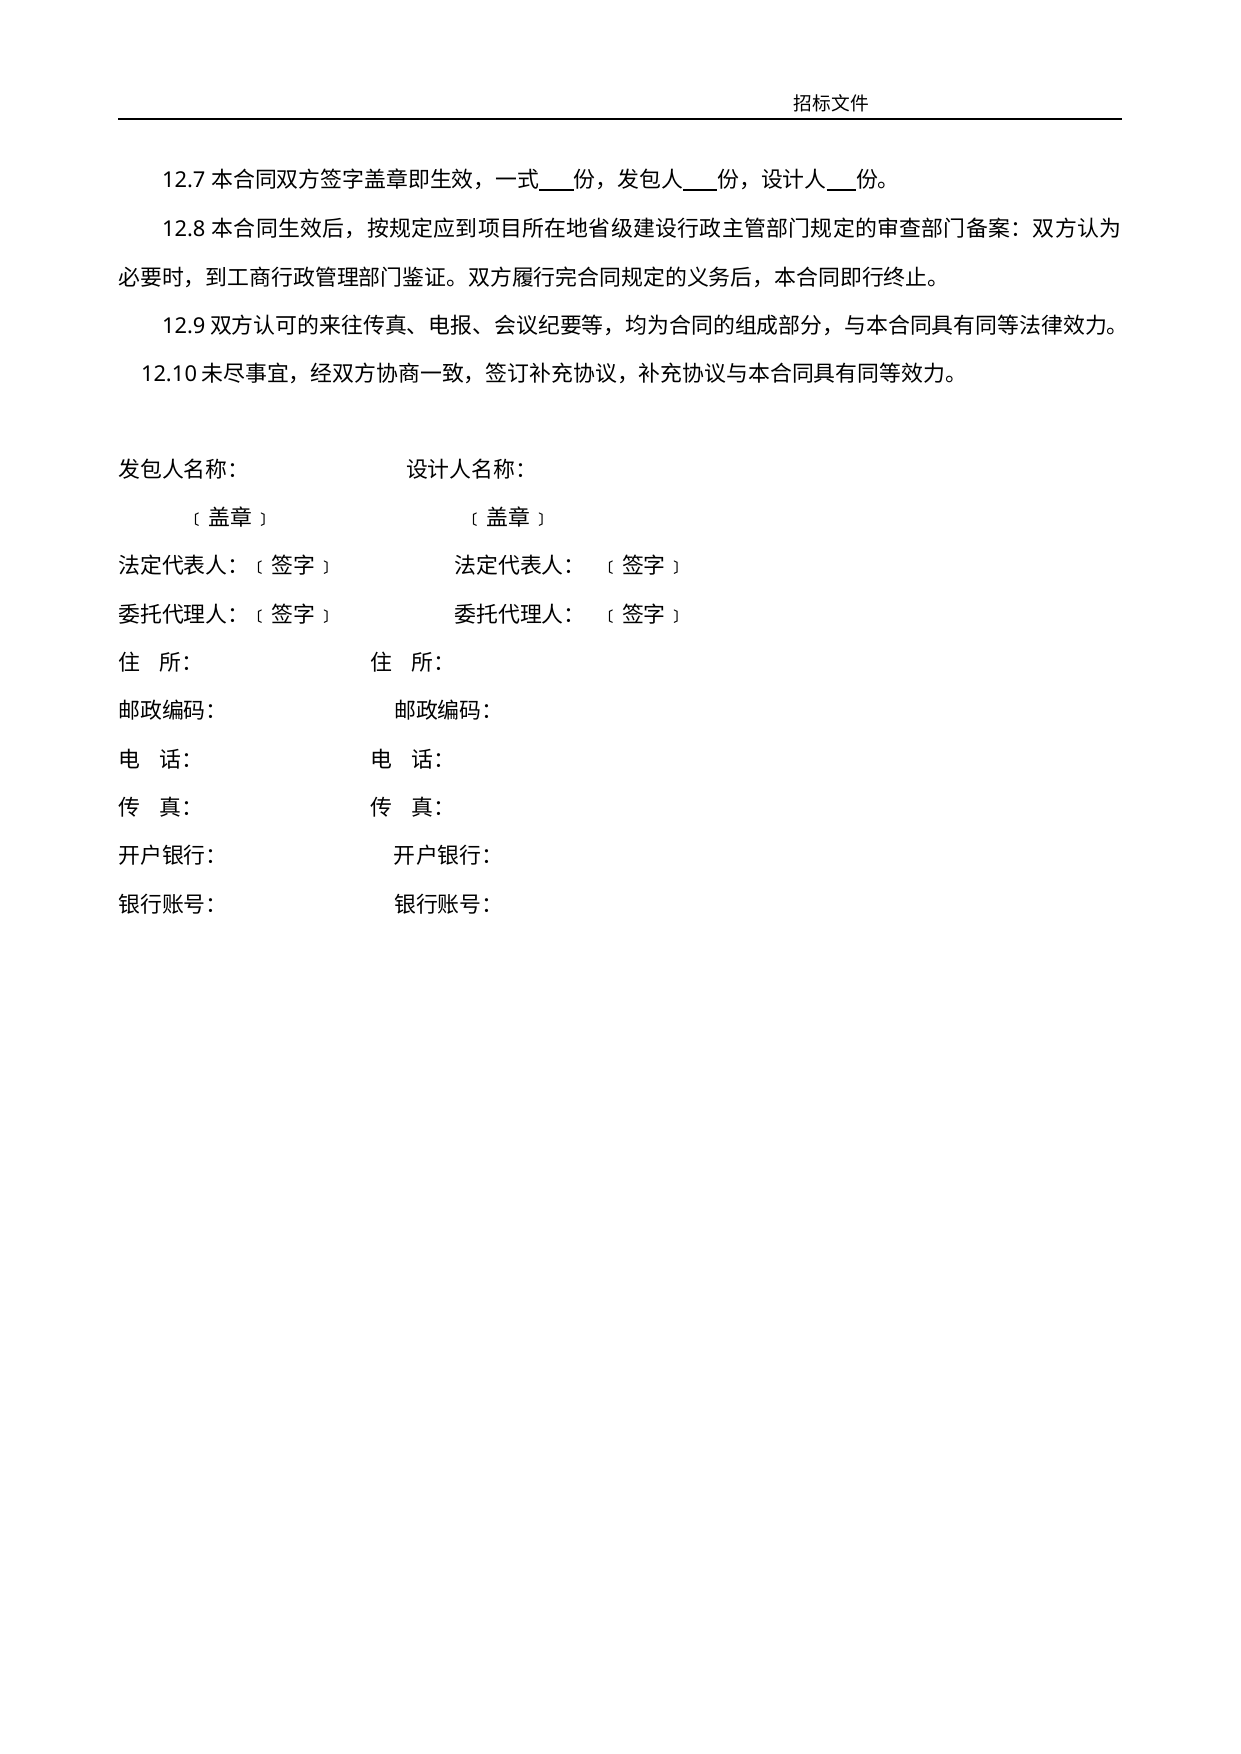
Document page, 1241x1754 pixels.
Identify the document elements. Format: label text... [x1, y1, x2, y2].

text ﹝盖章﹞ ﹝盖章﹞ [118, 500, 1122, 532]
text 法定代表人：﹝签字﹞ 法定代表人： ﹝签字﹞ [118, 548, 1122, 581]
text 传 真： 传 真： [118, 790, 1122, 822]
text 住 所： 住 所： [118, 645, 1122, 677]
text 12.8 本合同生效后，按规定应到项目所在地省级建设行政主管部门规定的审查部门备案：双方认为必要时，到工商行政管理部门鉴证。双方履行完合同规定的义务后，本合同即行终止。 [118, 210, 1122, 292]
text 委托代理人：﹝签字﹞ 委托代理人： ﹝签字﹞ [118, 596, 1122, 629]
text 银行账号： 银行账号： [118, 886, 1122, 919]
text 12.10未尽事宜，经双方协商一致，签订补充协议，补充协议与本合同具有同等效力。 [118, 356, 1122, 388]
text 12.9双方认可的来往传真、电报、会议纪要等，均为合同的组成部分，与本合同具有同等法律效力。 [118, 307, 1122, 340]
text 发包人名称： 设计人名称： [118, 451, 1122, 484]
text 电 话： 电 话： [118, 741, 1122, 774]
text 12.7 本合同双方签字盖章即生效，一式 份，发包人 份，设计人 份。 [118, 162, 1122, 194]
text 邮政编码： 邮政编码： [118, 693, 1122, 726]
text 开户银行： 开户银行： [118, 838, 1122, 871]
